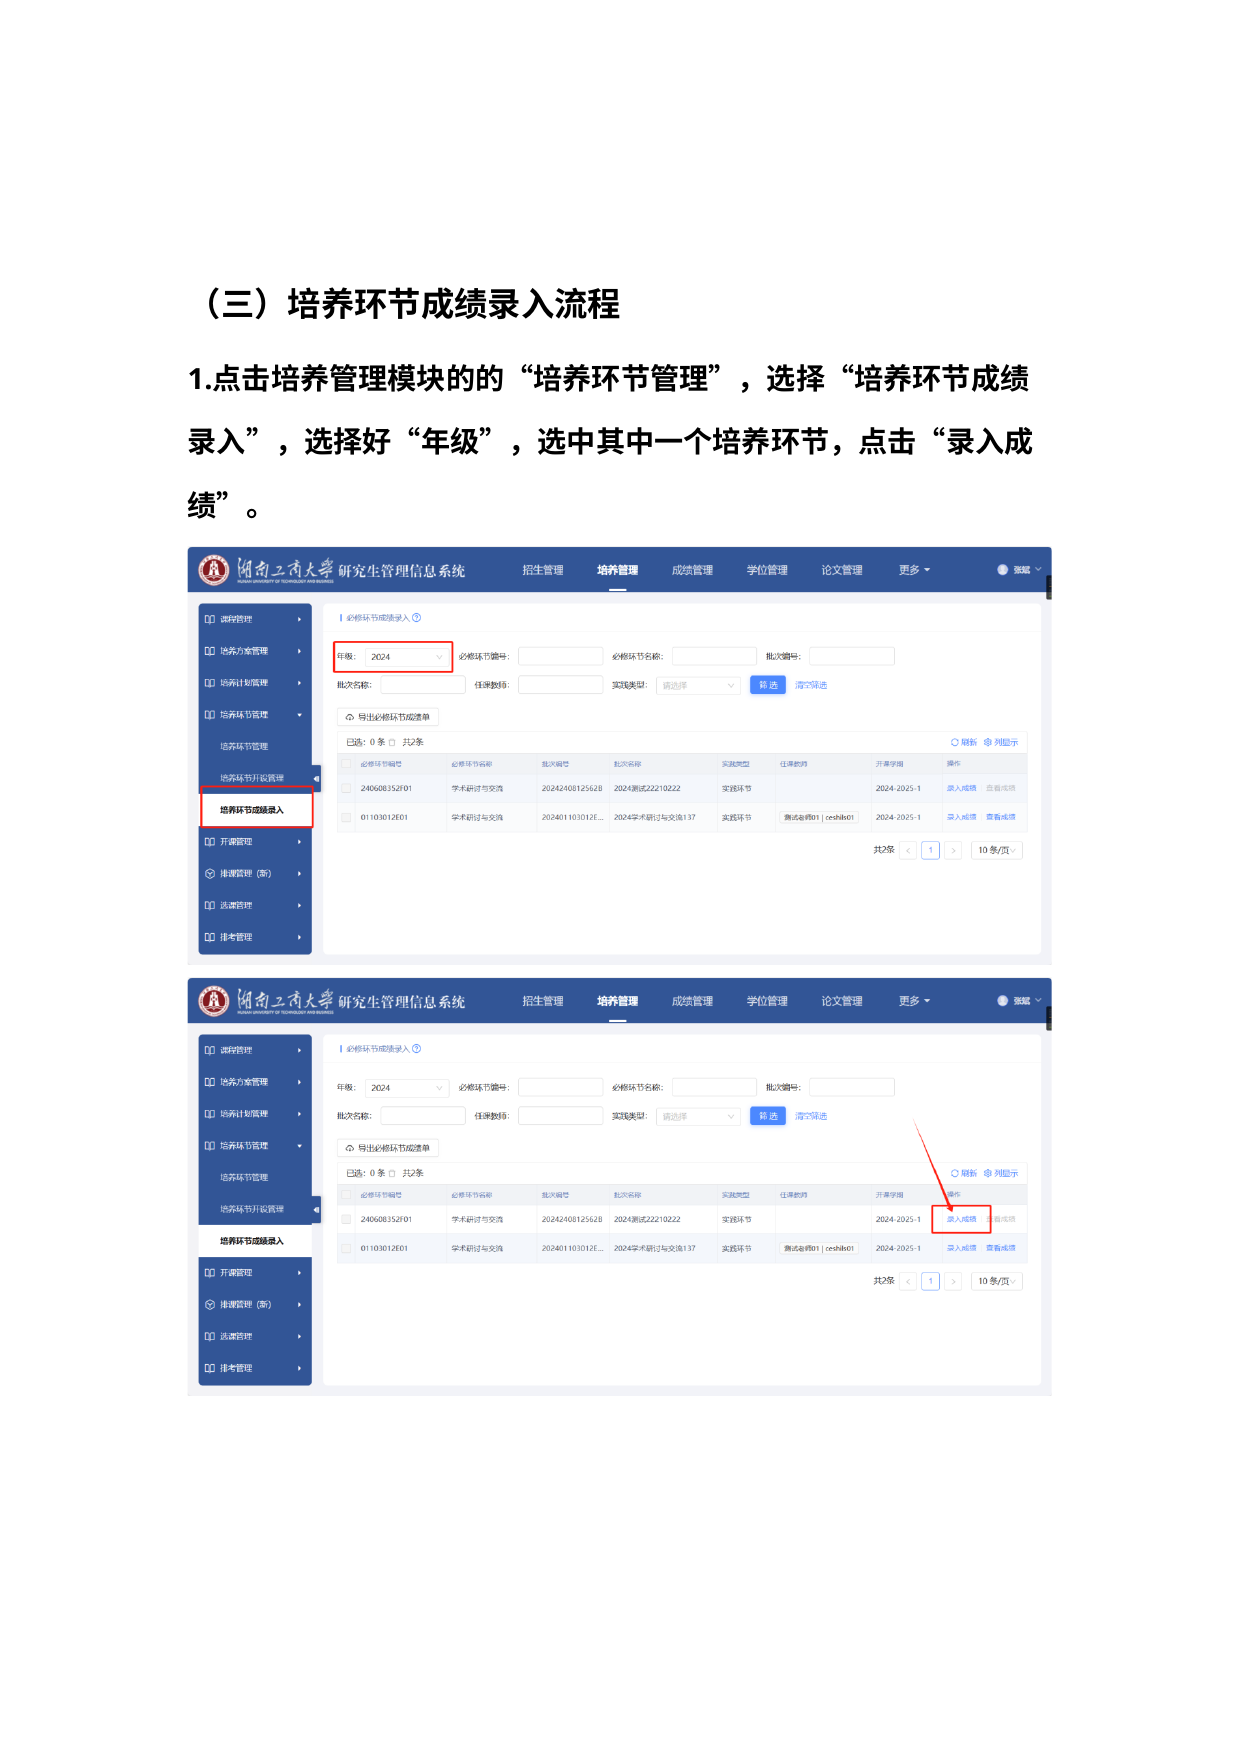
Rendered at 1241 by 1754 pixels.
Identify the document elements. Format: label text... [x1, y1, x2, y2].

text 1.点击培养管理模块的的“培养环节管理”，选择“培养环节成绩录入”，选择好“年级”，选中其中一个培养环节，点击“录入成绩”。 [187, 356, 1053, 525]
picture [187, 977, 1052, 1396]
picture [187, 546, 1052, 965]
subtitle （三）培养环节成绩录入流程 [187, 266, 1053, 328]
